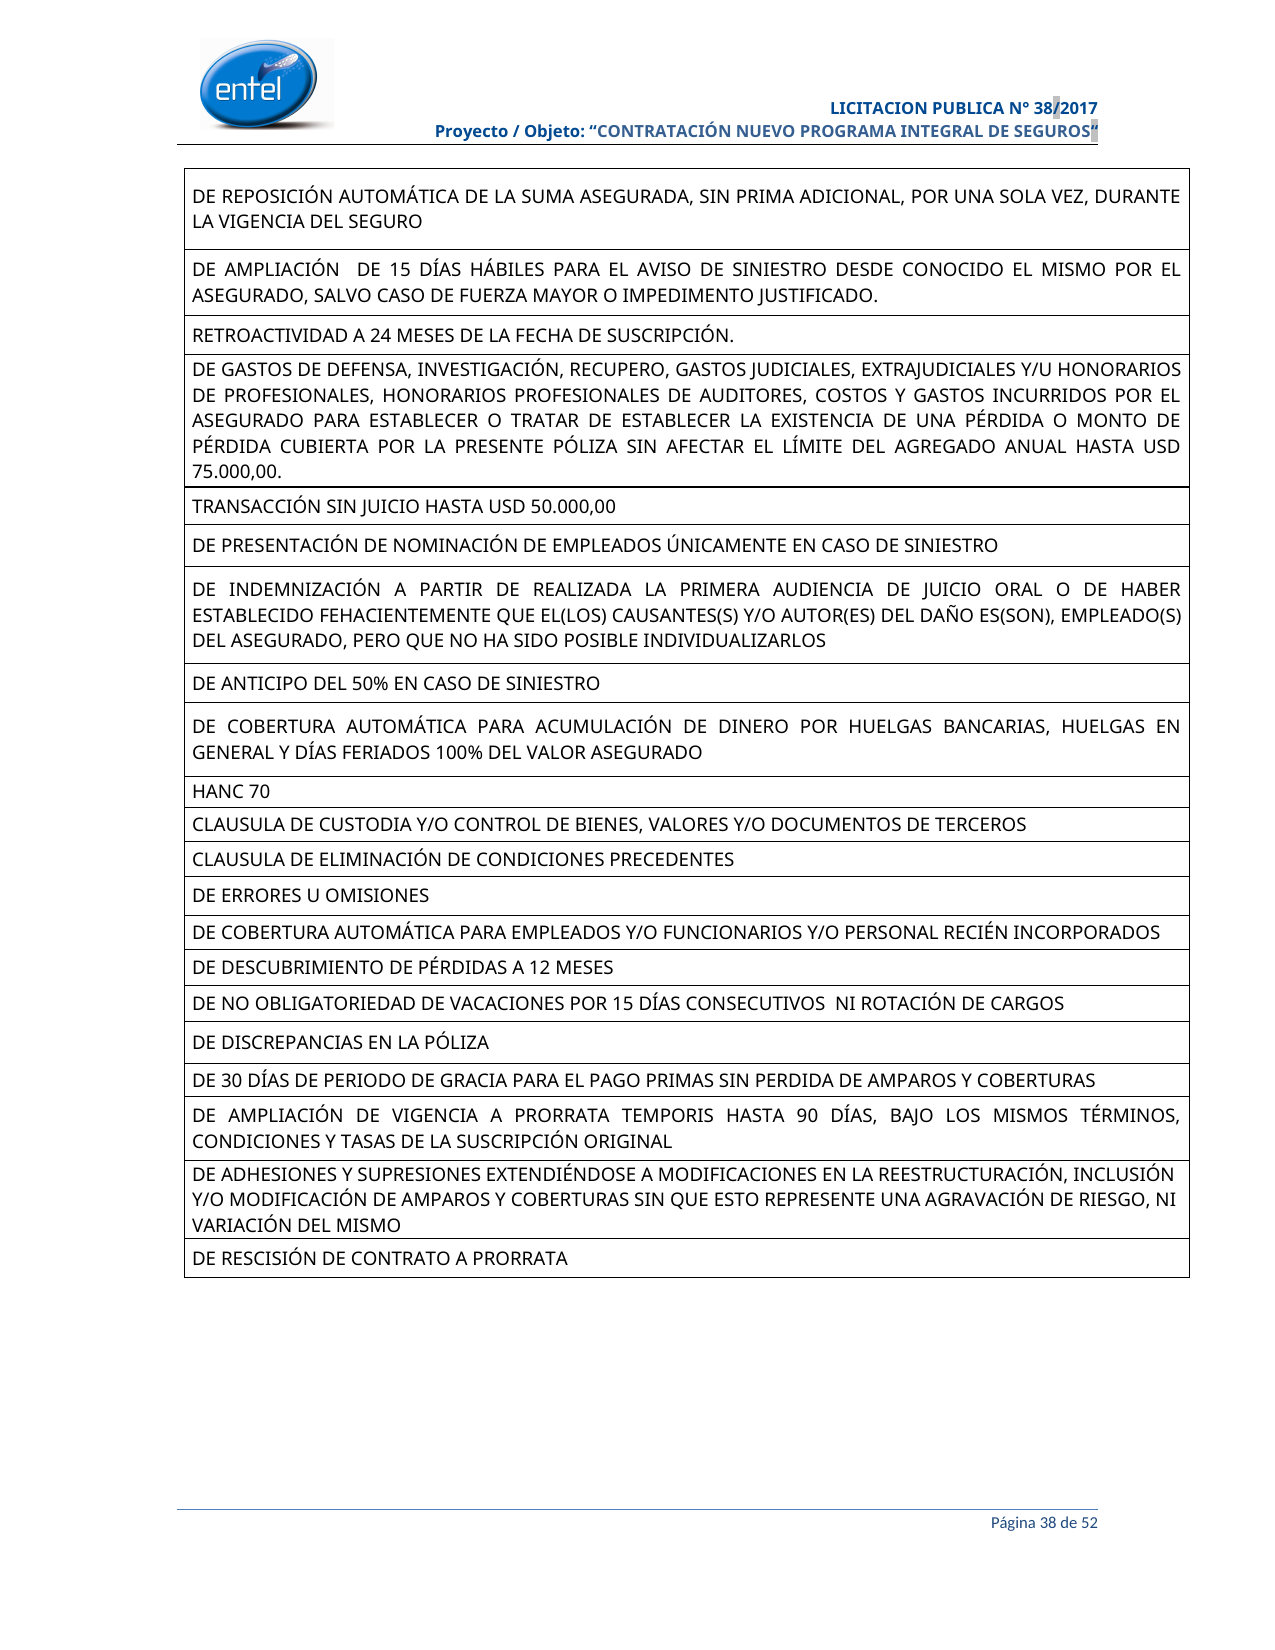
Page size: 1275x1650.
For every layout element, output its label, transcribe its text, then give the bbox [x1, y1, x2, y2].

picture [199, 38, 335, 130]
table_cell CLAUSULA DE CUSTODIA Y/O CONTROL DE BIENES, VALORES Y/O DOCUMENTOS DE TERCEROS [185, 808, 1189, 841]
table_cell DE ADHESIONES Y SUPRESIONES EXTENDIÉNDOSE A MODIFICACIONES EN LA REESTRUCTURACIÓN, INCLUSIÓN Y/O MODIFICACIÓN DE AMPAROS Y COBERTURAS SIN QUE ESTO REPRESENTE UNA AGRAVACIÓN DE RIESGO, NI VARIACIÓN DEL MISMO [185, 1161, 1189, 1237]
table_cell DE COBERTURA AUTOMÁTICA PARA ACUMULACIÓN DE DINERO POR HUELGAS BANCARIAS, HUELGAS EN GENERAL Y DÍAS FERIADOS 100% DEL VALOR ASEGURADO [185, 703, 1189, 776]
table_cell TRANSACCIÓN SIN JUICIO HASTA USD 50.000,00 [185, 488, 1189, 524]
table_cell DE AMPLIACIÓN DE VIGENCIA A PRORRATA TEMPORIS HASTA 90 DÍAS, BAJO LOS MISMOS TÉRMINOS, CONDICIONES Y TASAS DE LA SUSCRIPCIÓN ORIGINAL [185, 1097, 1189, 1160]
table_cell DE ANTICIPO DEL 50% EN CASO DE SINIESTRO [185, 664, 1189, 702]
table_cell DE 30 DÍAS DE PERIODO DE GRACIA PARA EL PAGO PRIMAS SIN PERDIDA DE AMPAROS Y COBERTURAS [185, 1064, 1189, 1096]
table_cell DE RESCISIÓN DE CONTRATO A PRORRATA [185, 1239, 1189, 1277]
table_cell DE PRESENTACIÓN DE NOMINACIÓN DE EMPLEADOS ÚNICAMENTE EN CASO DE SINIESTRO [185, 525, 1189, 566]
table_cell DE COBERTURA AUTOMÁTICA PARA EMPLEADOS Y/O FUNCIONARIOS Y/O PERSONAL RECIÉN INCORPORADOS [185, 916, 1189, 949]
table_cell DE INDEMNIZACIÓN A PARTIR DE REALIZADA LA PRIMERA AUDIENCIA DE JUICIO ORAL O DE HABER ESTABLECIDO FEHACIENTEMENTE QUE EL(LOS) CAUSANTES(S) Y/O AUTOR(ES) DEL DAÑO ES(SON), EMPLEADO(S) DEL ASEGURADO, PERO QUE NO HA SIDO POSIBLE INDIVIDUALIZARLOS [185, 567, 1189, 663]
table_cell DE ERRORES U OMISIONES [185, 877, 1189, 914]
table_cell DE DESCUBRIMIENTO DE PÉRDIDAS A 12 MESES [185, 950, 1189, 985]
table_cell RETROACTIVIDAD A 24 MESES DE LA FECHA DE SUSCRIPCIÓN. [185, 316, 1189, 354]
table_cell DE AMPLIACIÓN DE 15 DÍAS HÁBILES PARA EL AVISO DE SINIESTRO DESDE CONOCIDO EL MISMO POR EL ASEGURADO, SALVO CASO DE FUERZA MAYOR O IMPEDIMENTO JUSTIFICADO. [185, 250, 1189, 314]
table_cell DE GASTOS DE DEFENSA, INVESTIGACIÓN, RECUPERO, GASTOS JUDICIALES, EXTRAJUDICIALES Y/U HONORARIOS DE PROFESIONALES, HONORARIOS PROFESIONALES DE AUDITORES, COSTOS Y GASTOS INCURRIDOS POR EL ASEGURADO PARA ESTABLECER O TRATAR DE ESTABLECER LA EXISTENCIA DE UNA PÉRDIDA O MONTO DE PÉRDIDA CUBIERTA POR LA PRESENTE PÓLIZA SIN AFECTAR EL LÍMITE DEL AGREGADO ANUAL HASTA USD 75.000,00. [185, 355, 1189, 486]
table_cell DE REPOSICIÓN AUTOMÁTICA DE LA SUMA ASEGURADA, SIN PRIMA ADICIONAL, POR UNA SOLA VEZ, DURANTE LA VIGENCIA DEL SEGURO [185, 169, 1189, 249]
table_cell CLAUSULA DE ELIMINACIÓN DE CONDICIONES PRECEDENTES [185, 842, 1189, 876]
table_cell DE DISCREPANCIAS EN LA PÓLIZA [185, 1022, 1189, 1063]
table_cell DE NO OBLIGATORIEDAD DE VACACIONES POR 15 DÍAS CONSECUTIVOS NI ROTACIÓN DE CARGOS [185, 986, 1189, 1021]
table_cell HANC 70 [185, 777, 1189, 807]
